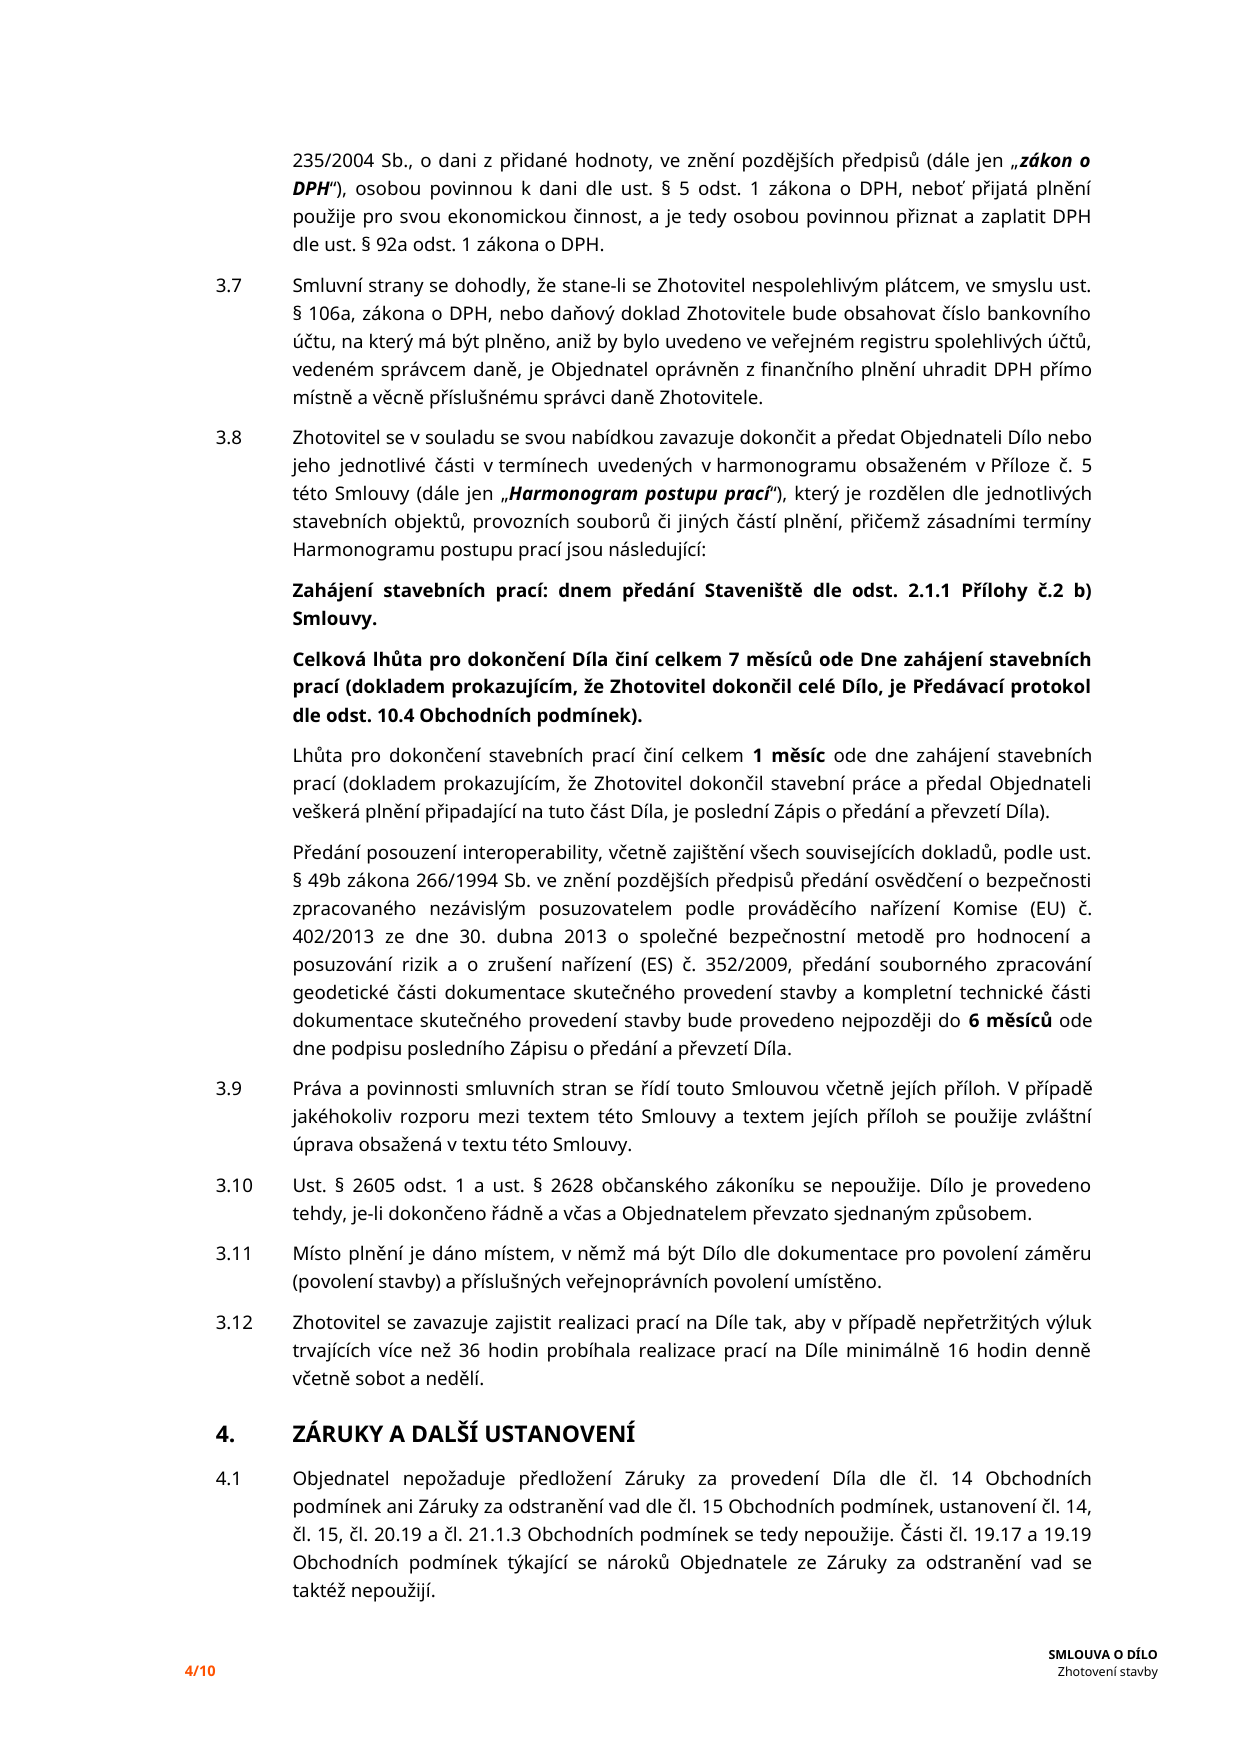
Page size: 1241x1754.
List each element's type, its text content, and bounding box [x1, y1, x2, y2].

text Místo plnění je dáno místem, v němž má být Dílo dle dokumentace pro povolení záměru (povolení stavby) a příslušných veřejnoprávních povolení umístěno. [216, 1241, 1093, 1294]
text Předání posouzení interoperability, včetně zajištění všech souvisejících dokladů, podle ust. § 49b zákona 266/1994 Sb. ve znění pozdějších předpisů předání osvědčení o bezpečnosti zpracovaného nezávislým posuzovatelem podle prováděcího nařízení Komise (EU) č. 402/2013 ze dne 30. dubna 2013 o společné bezpečnostní metodě pro hodnocení a posuzování rizik a o zrušení nařízení (ES) č. 352/2009, předání souborného zpracování geodetické části dokumentace skutečného provedení stavby a kompletní technické části dokumentace skutečného provedení stavby bude provedeno nejpozději do 6 měsíců ode dne podpisu posledního Zápisu o předání a převzetí Díla. [292, 839, 1093, 1061]
text Ust. § 2605 odst. 1 a ust. § 2628 občanského zákoníku se nepoužije. Dílo je provedeno tehdy, je-li dokončeno řádně a včas a Objednatelem převzato sjednaným způsobem. [216, 1172, 1093, 1226]
text Zahájení stavebních prací: dnem předání Staveniště dle odst. 2.1.1 Přílohy č.2 b) Smlouvy. [292, 577, 1093, 631]
text Lhůta pro dokončení stavebních prací činí celkem 1 měsíc ode dne zahájení stavebních prací (dokladem prokazujícím, že Zhotovitel dokončil stavební práce a předal Objednateli veškerá plnění připadající na tuto část Díla, je poslední Zápis o předání a převzetí Díla). [292, 742, 1093, 824]
text Práva a povinnosti smluvních stran se řídí touto Smlouvou včetně jejích příloh. V případě jakéhokoliv rozporu mezi textem této Smlouvy a textem jejích příloh se použije zvláštní úprava obsažená v textu této Smlouvy. [216, 1076, 1093, 1157]
text Celková lhůta pro dokončení Díla činí celkem 7 měsíců ode Dne zahájení stavebních prací (dokladem prokazujícím, že Zhotovitel dokončil celé Dílo, je Předávací protokol dle odst. 10.4 Obchodních podmínek). [292, 646, 1093, 727]
text Smluvní strany se dohodly, že stane-li se Zhotovitel nespolehlivým plátcem, ve smyslu ust. § 106a, zákona o DPH, nebo daňový doklad Zhotovitele bude obsahovat číslo bankovního účtu, na který má být plněno, aniž by bylo uvedeno ve veřejném registru spolehlivých účtů, vedeném správcem daně, je Objednatel oprávněn z finančního plnění uhradit DPH přímo místně a věcně příslušnému správci daně Zhotovitele. [216, 272, 1093, 410]
text Zhotovitel se v souladu se svou nabídkou zavazuje dokončit a předat Objednateli Dílo nebo jeho jednotlivé části v termínech uvedených v harmonogramu obsaženém v Příloze č. 5 této Smlouvy (dále jen „Harmonogram postupu prací“), který je rozdělen dle jednotlivých stavebních objektů, provozních souborů či jiných částí plnění, přičemž zásadními termíny Harmonogramu postupu prací jsou následující: [216, 425, 1093, 562]
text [216, 147, 1093, 257]
text Zhotovitel se zavazuje zajistit realizaci prací na Díle tak, aby v případě nepřetržitých výluk trvajících více než 36 hodin probíhala realizace prací na Díle minimálně 16 hodin denně včetně sobot a nedělí. [216, 1309, 1093, 1391]
text záruky a DALŠÍ USTANOVENÍ [216, 1418, 1093, 1449]
text Objednatel nepožaduje předložení Záruky za provedení Díla dle čl. 14 Obchodních podmínek ani Záruky za odstranění vad dle čl. 15 Obchodních podmínek, ustanovení čl. 14, čl. 15, čl. 20.19 a čl. 21.1.3 Obchodních podmínek se tedy nepoužije. Části čl. 19.17 a 19.19 Obchodních podmínek týkající se nároků Objednatele ze Záruky za odstranění vad se taktéž nepoužijí. [216, 1465, 1093, 1603]
